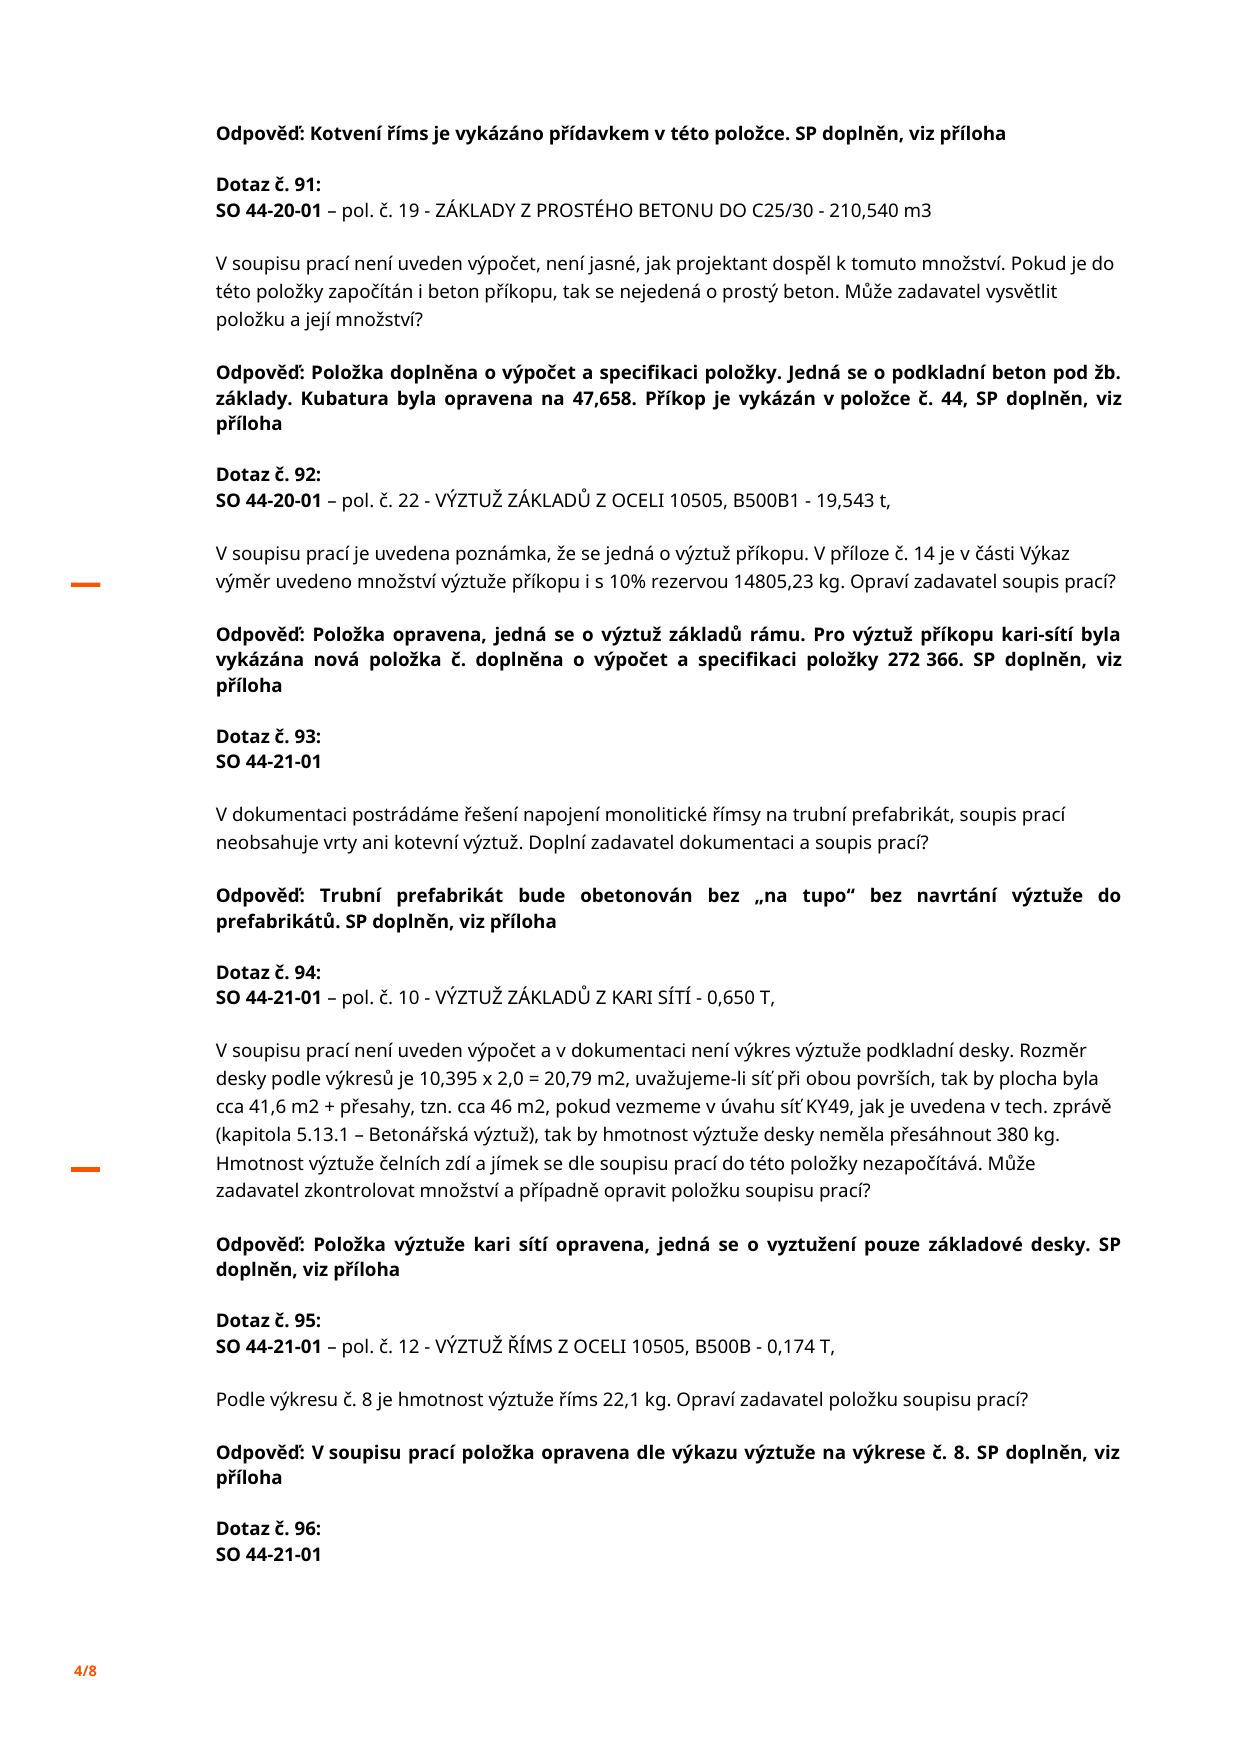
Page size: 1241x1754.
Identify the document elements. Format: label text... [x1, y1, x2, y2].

text SO 44-21-01 [216, 748, 1122, 774]
text SO 44-20-01 – pol. č. 19 - ZÁKLADY Z PROSTÉHO BETONU DO C25/30 - 210,540 m3 [216, 197, 1122, 223]
text SO 44-21-01 [216, 1541, 1122, 1567]
text Dotaz č. 92: [216, 461, 1122, 487]
text Dotaz č. 96: [216, 1516, 1122, 1541]
text Dotaz č. 94: [216, 959, 1122, 985]
text Dotaz č. 93: [216, 723, 1122, 748]
text Dotaz č. 95: [216, 1307, 1122, 1333]
text Odpověď: Položka výztuže kari sítí opravena, jedná se o vyztužení pouze základové desky. SP doplněn, viz příloha [216, 1231, 1122, 1282]
text V soupisu prací není uveden výpočet, není jasné, jak projektant dospěl k tomuto množství. Pokud je do této položky započítán i beton příkopu, tak se nejedená o prostý beton. Může zadavatel vysvětlit položku a její množství? [216, 250, 1122, 332]
text SO 44-21-01 – pol. č. 10 - VÝZTUŽ ZÁKLADŮ Z KARI SÍTÍ - 0,650 T, [216, 985, 1122, 1010]
text SO 44-21-01 – pol. č. 12 - VÝZTUŽ ŘÍMS Z OCELI 10505, B500B - 0,174 T, [216, 1333, 1122, 1358]
text Podle výkresu č. 8 je hmotnost výztuže říms 22,1 kg. Opraví zadavatel položku soupisu prací? [216, 1386, 1122, 1411]
text Odpověď: Kotvení říms je vykázáno přídavkem v této položce. SP doplněn, viz příloha [216, 121, 1122, 146]
text Dotaz č. 91: [216, 172, 1122, 197]
text Odpověď: Položka opravena, jedná se o výztuž základů rámu. Pro výztuž příkopu kari-sítí byla vykázána nová položka č. doplněna o výpočet a specifikaci položky 272 366. SP doplněn, viz příloha [216, 621, 1122, 697]
text V soupisu prací je uvedena poznámka, že se jedná o výztuž příkopu. V příloze č. 14 je v části Výkaz výměr uvedeno množství výztuže příkopu i s 10% rezervou 14805,23 kg. Opraví zadavatel soupis prací? [216, 540, 1122, 593]
text Odpověď: Položka doplněna o výpočet a specifikaci položky. Jedná se o podkladní beton pod žb. základy. Kubatura byla opravena na 47,658. Příkop je vykázán v položce č. 44, SP doplněn, viz příloha [216, 359, 1122, 436]
text Odpověď: V soupisu prací položka opravena dle výkazu výztuže na výkrese č. 8. SP doplněn, viz příloha [216, 1439, 1122, 1490]
text SO 44-20-01 – pol. č. 22 - VÝZTUŽ ZÁKLADŮ Z OCELI 10505, B500B1 - 19,543 t, [216, 487, 1122, 512]
text V dokumentaci postrádáme řešení napojení monolitické římsy na trubní prefabrikát, soupis prací neobsahuje vrty ani kotevní výztuž. Doplní zadavatel dokumentaci a soupis prací? [216, 802, 1122, 855]
text V soupisu prací není uveden výpočet a v dokumentaci není výkres výztuže podkladní desky. Rozměr desky podle výkresů je 10,395 x 2,0 = 20,79 m2, uvažujeme-li síť při obou površích, tak by plocha byla cca 41,6 m2 + přesahy, tzn. cca 46 m2, pokud vezmeme v úvahu síť KY49, jak je uvedena v tech. zprávě (kapitola 5.13.1 – Betonářská výztuž), tak by hmotnost výztuže desky neměla přesáhnout 380 kg. Hmotnost výztuže čelních zdí a jímek se dle soupisu prací do této položky nezapočítává. Může zadavatel zkontrolovat množství a případně opravit položku soupisu prací? [216, 1038, 1122, 1203]
text Odpověď: Trubní prefabrikát bude obetonován bez „na tupo“ bez navrtání výztuže do prefabrikátů. SP doplněn, viz příloha [216, 883, 1122, 934]
